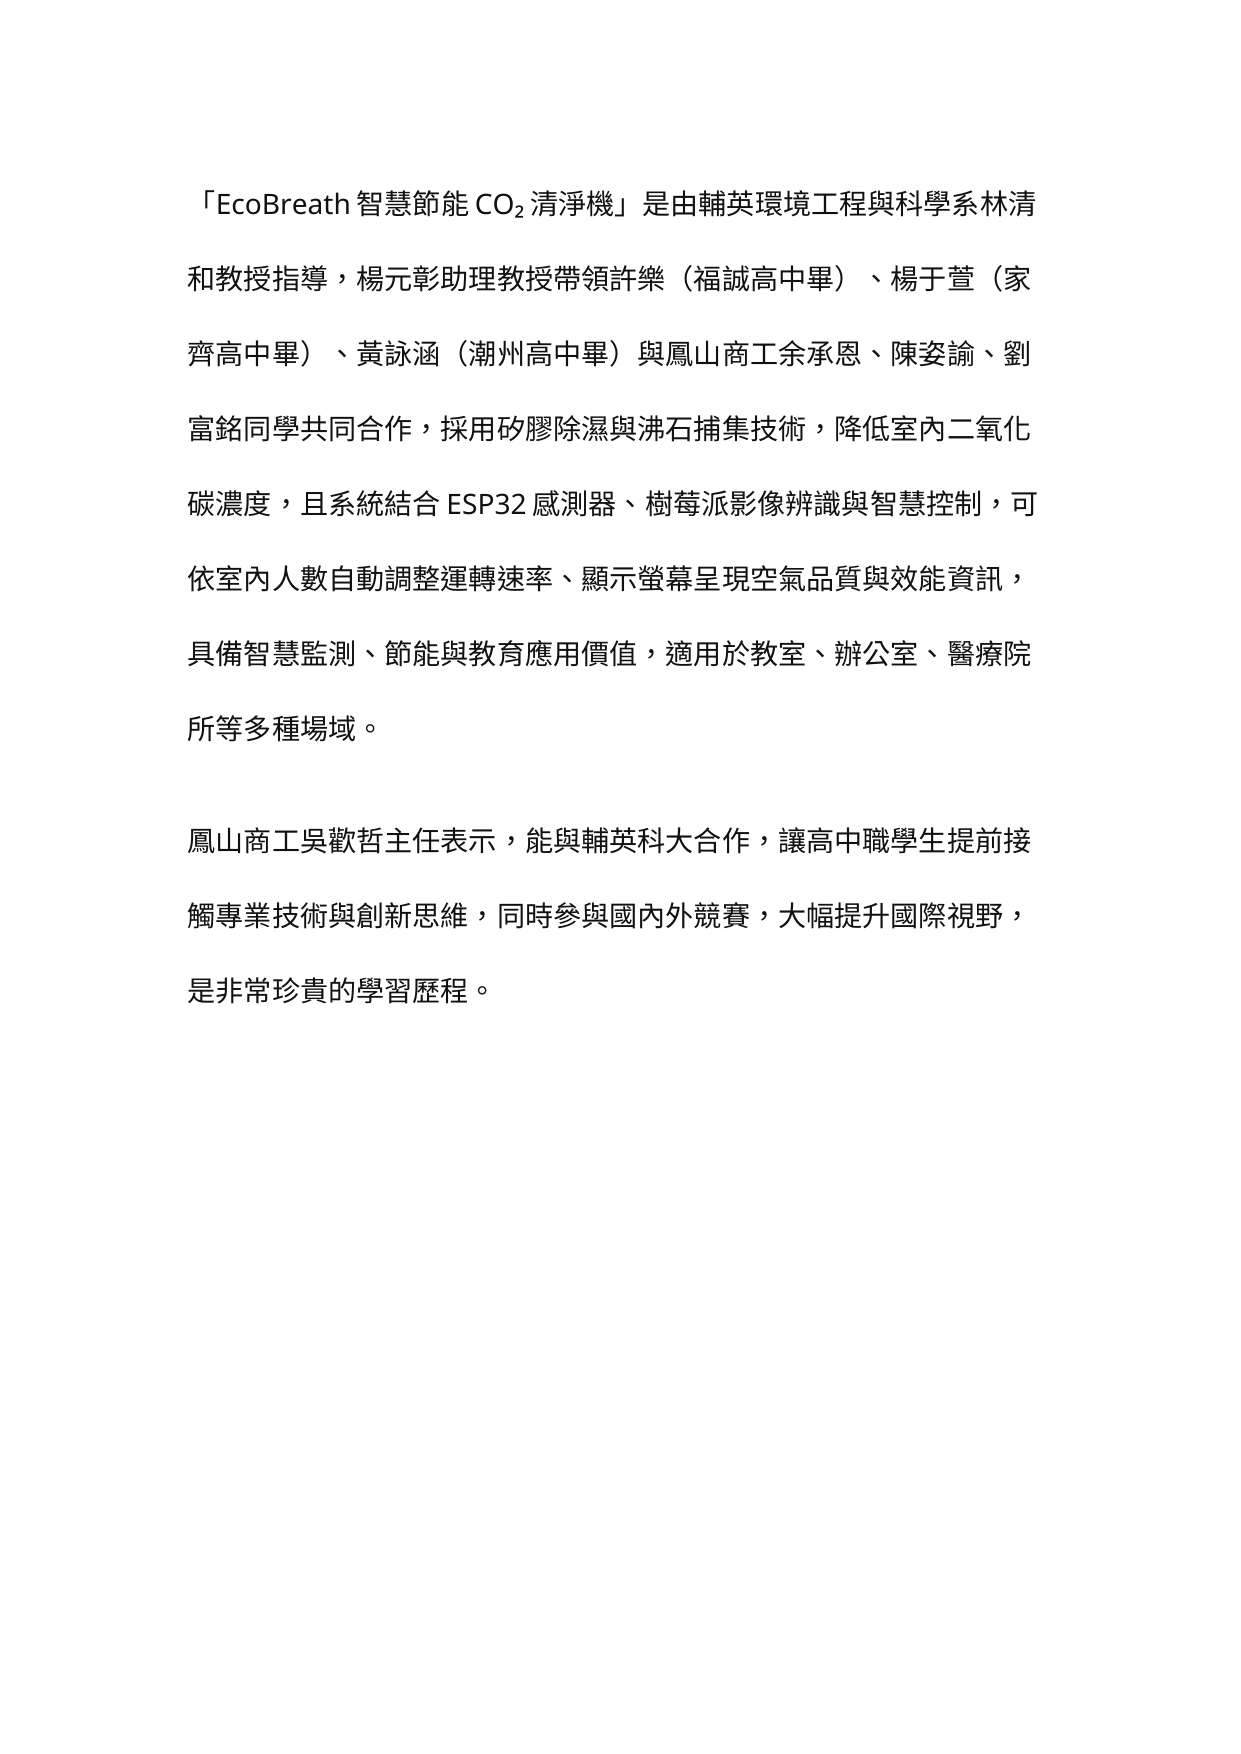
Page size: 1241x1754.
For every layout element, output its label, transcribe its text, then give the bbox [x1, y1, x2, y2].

text 「EcoBreath智慧節能CO₂清淨機」是由輔英環境工程與科學系林清和教授指導，楊元彰助理教授帶領許樂（福誠高中畢）、楊于萱（家齊高中畢）、黃詠涵（潮州高中畢）與鳳山商工余承恩、陳姿諭、劉富銘同學共同合作，採用矽膠除濕與沸石捕集技術，降低室內二氧化碳濃度，且系統結合ESP32感測器、樹莓派影像辨識與智慧控制，可依室內人數自動調整運轉速率、顯示螢幕呈現空氣品質與效能資訊，具備智慧監測、節能與教育應用價值，適用於教室、辦公室、醫療院所等多種場域。 [187, 164, 1053, 764]
text 鳳山商工吳歡哲主任表示，能與輔英科大合作，讓高中職學生提前接觸專業技術與創新思維，同時參與國內外競賽，大幅提升國際視野，是非常珍貴的學習歷程。 [187, 802, 1053, 1027]
